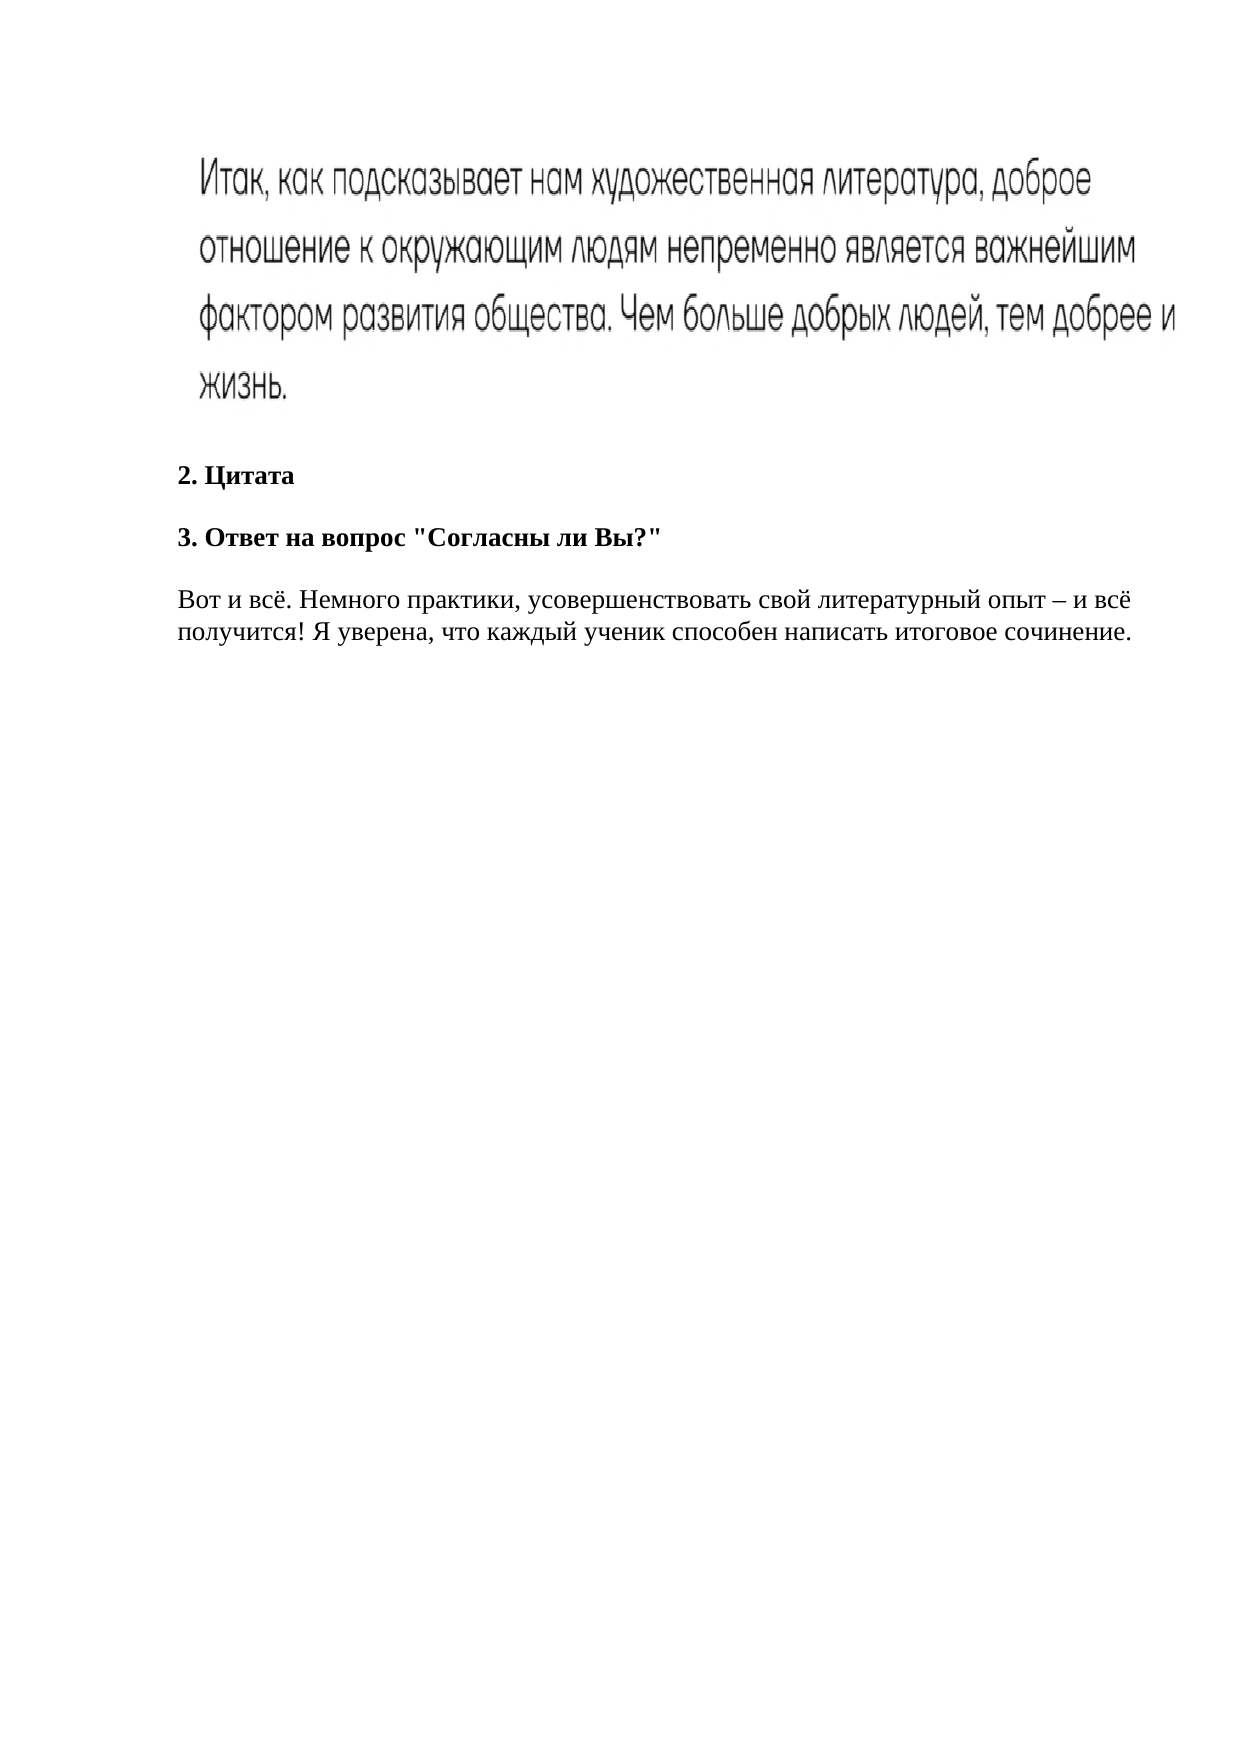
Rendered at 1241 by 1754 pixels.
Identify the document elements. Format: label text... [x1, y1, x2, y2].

text 2. Цитата [177, 459, 1152, 490]
text 3. Ответ на вопрос "Согласны ли Вы?" [177, 521, 1152, 552]
text Вот и всё. Немного практики, усовершенствовать свой литературный опыт – и всё получится! Я уверена, что каждый ученик способен написать итоговое сочинение. [177, 583, 1152, 646]
picture [177, 118, 1196, 450]
